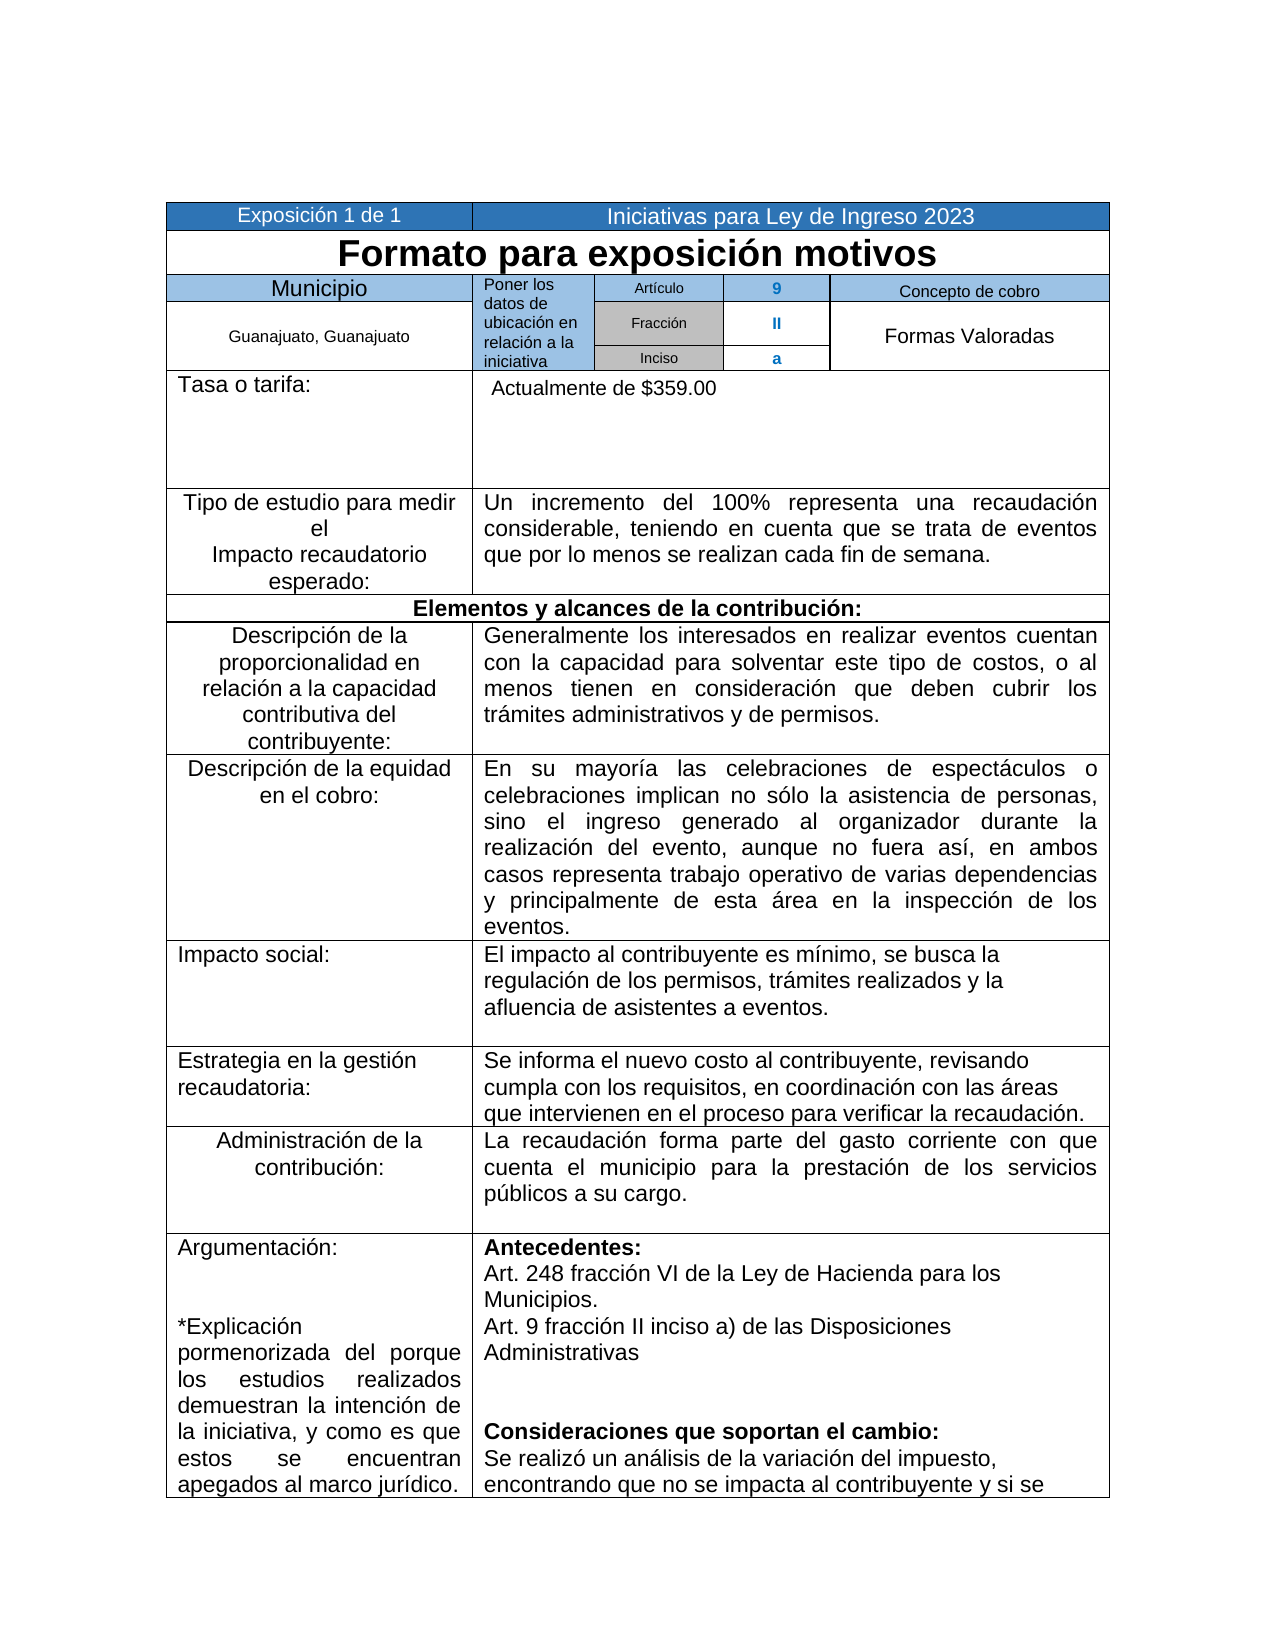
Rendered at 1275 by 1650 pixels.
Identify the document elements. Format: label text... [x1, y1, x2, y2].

table_header Iniciativas para Ley de Ingreso 2023 [473, 203, 1109, 230]
table_cell Inciso [595, 346, 723, 370]
table_cell II [724, 302, 829, 345]
table_cell [473, 371, 1109, 487]
table_cell En su mayoría las celebraciones de espectáculos o celebraciones implican no sólo la asistencia de personas, sino el ingreso generado al organizador durante la realización del evento, aunque no fuera así, en ambos casos representa trabajo operativo de varias dependencias y principalmente de esta área en la inspección de los eventos. [473, 755, 1109, 940]
table_cell Administración de la contribución: [167, 1127, 472, 1233]
table_cell Poner los datos de ubicación en relación a la iniciativa [473, 275, 594, 370]
table_cell Fracción [595, 302, 723, 345]
table_cell El impacto al contribuyente es mínimo, se busca la regulación de los permisos, trámites realizados y la afluencia de asistentes a eventos. [473, 941, 1109, 1046]
table_cell Impacto social: [167, 941, 472, 1046]
table_cell Elementos y alcances de la contribución: [167, 595, 1109, 621]
table_cell Tasa o tarifa: [167, 371, 472, 487]
table_cell Tipo de estudio para medir el Impacto recaudatorio esperado: [167, 489, 472, 594]
table_cell 9 [724, 275, 829, 301]
table_cell Descripción de la proporcionalidad en relación a la capacidad contributiva del contribuyente: [167, 623, 472, 754]
table_cell Guanajuato, Guanajuato [167, 302, 472, 370]
table_cell Artículo [595, 275, 723, 301]
table_cell Formas Valoradas [831, 302, 1109, 370]
table_cell Un incremento del 100% representa una recaudación considerable, teniendo en cuenta que se trata de eventos que por lo menos se realizan cada fin de semana. [473, 489, 1109, 594]
table_cell Estrategia en la gestión recaudatoria: [167, 1047, 472, 1126]
table_cell Se informa el nuevo costo al contribuyente, revisando cumpla con los requisitos, en coordinación con las áreas que intervienen en el proceso para verificar la recaudación. [473, 1047, 1109, 1126]
table_header Exposición 1 de 1 [167, 203, 472, 230]
table_cell Municipio [167, 275, 472, 301]
table_cell La recaudación forma parte del gasto corriente con que cuenta el municipio para la prestación de los servicios públicos a su cargo. [473, 1127, 1109, 1233]
table_cell a [724, 346, 829, 370]
table_cell Formato para exposición motivos [167, 231, 1109, 274]
table_cell Generalmente los interesados en realizar eventos cuentan con la capacidad para solventar este tipo de costos, o al menos tienen en consideración que deben cubrir los trámites administrativos y de permisos. [473, 623, 1109, 754]
table_cell Descripción de la equidad en el cobro: [167, 755, 472, 940]
table_cell Concepto de cobro [831, 275, 1109, 301]
